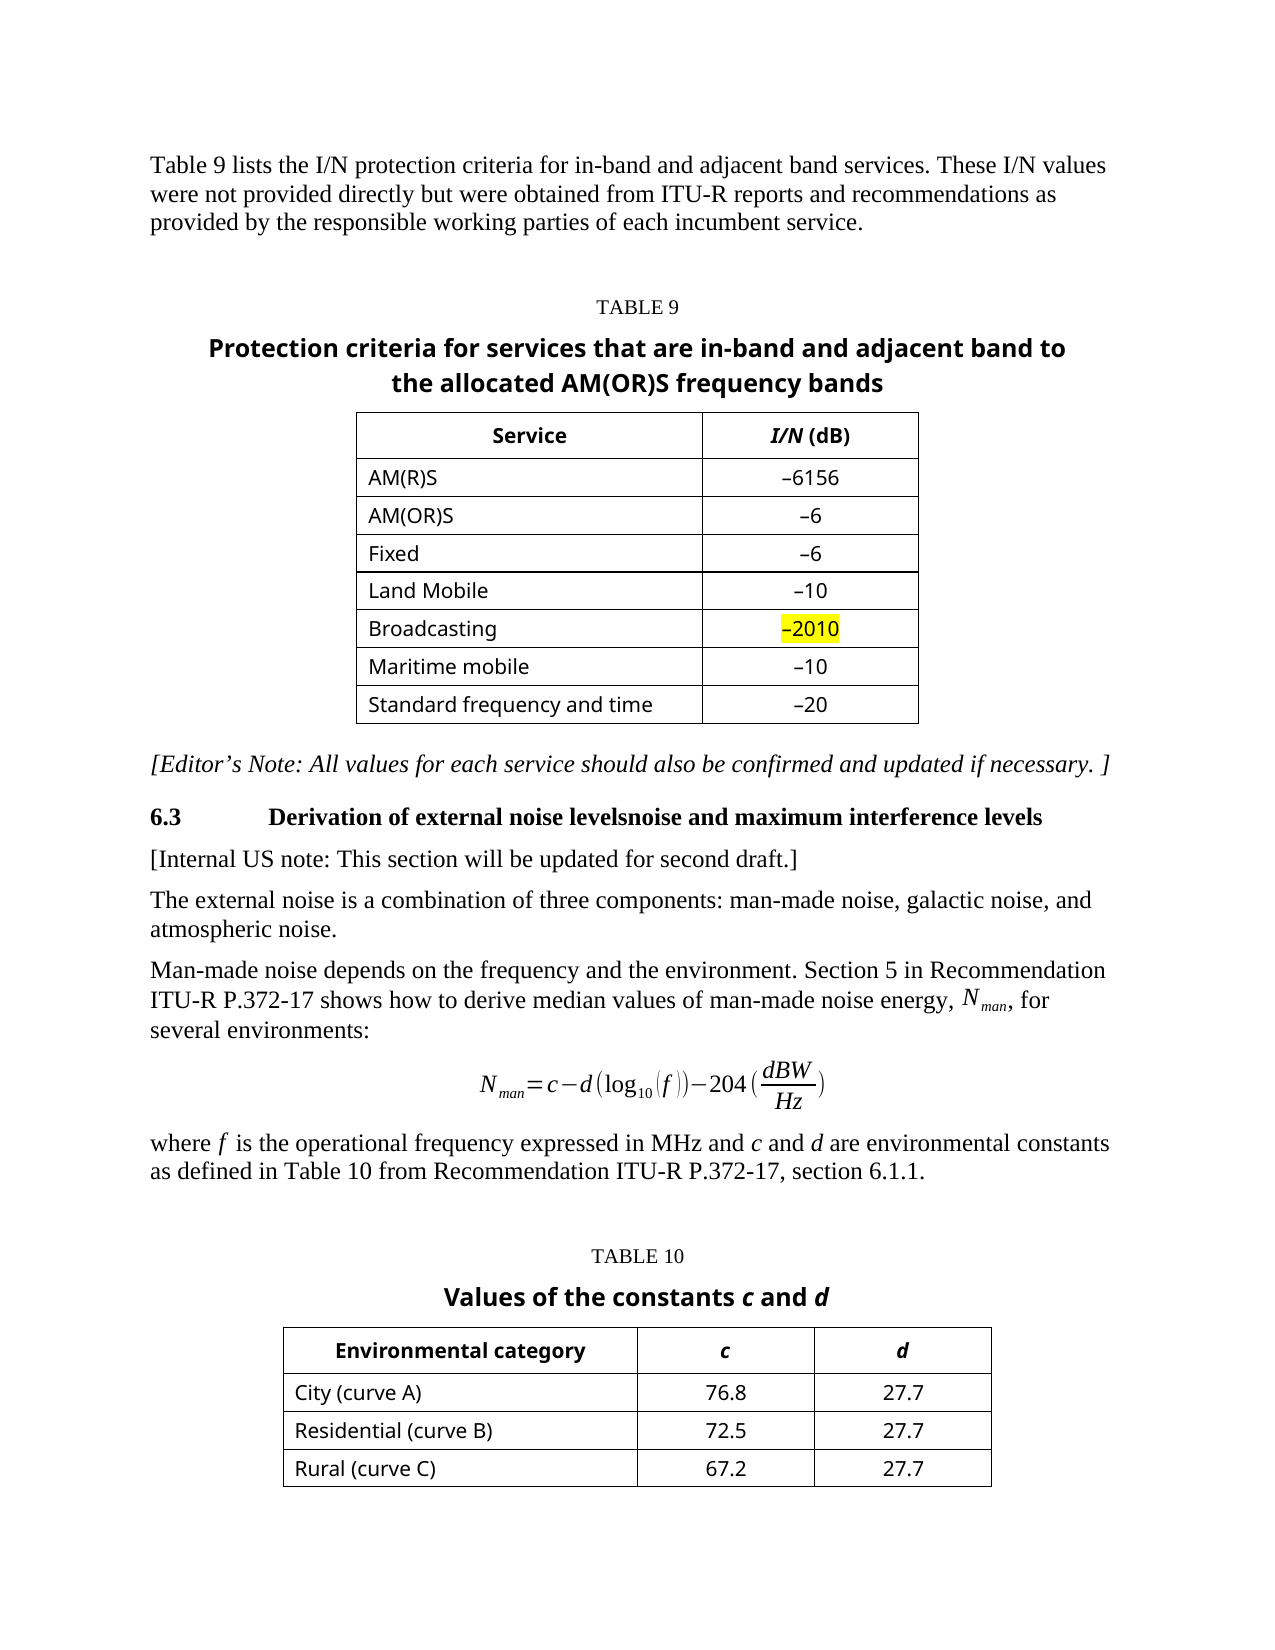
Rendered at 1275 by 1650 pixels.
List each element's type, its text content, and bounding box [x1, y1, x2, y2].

text [Editor’s Note: All values for each service should also be confirmed and updated if necessary. ] [150, 749, 1125, 777]
table_cell Maritime mobile [357, 648, 702, 685]
table_cell Fixed [357, 535, 702, 571]
table_header d [815, 1328, 991, 1373]
table_cell –6 [703, 535, 918, 571]
table_cell 67.2 [638, 1450, 814, 1486]
table_cell – [703, 610, 918, 647]
table_cell Residential (curve B) [284, 1412, 637, 1448]
text The external noise is a combination of three components: man-made noise, galactic noise, and atmospheric noise. [150, 885, 1125, 942]
table_cell Broadcasting [357, 610, 702, 647]
table_cell 27.7 [815, 1412, 991, 1448]
table_cell Standard frequency and time [357, 686, 702, 723]
table_cell Rural (curve C) [284, 1450, 637, 1486]
table_cell –10 [703, 573, 918, 609]
table_cell 72.5 [638, 1412, 814, 1448]
table_cell –20 [703, 686, 918, 723]
table_cell –6 [703, 497, 918, 533]
table_cell – [703, 459, 918, 496]
text Table 9 lists the I/N protection criteria for in-band and adjacent band services. These I/N values were obtained from ITU-R reports and recommendations as provided by the responsible working parties of each incumbent service. [150, 150, 1125, 236]
text Values of the constants c and d [150, 1280, 1125, 1314]
text Protection criteria for services that are in-band and adjacent band to the allocated AM(OR)S frequency bands [150, 331, 1125, 399]
text where is the operational frequency expressed in MHz and c and d are environmental constants as defined in Table 10 from Recommendation ITU-R P.372-17, section 6.1.1. [150, 1128, 1125, 1185]
text TABLE 10 [150, 1243, 1125, 1268]
table_cell AM(R)S [357, 459, 702, 496]
text Man-made noise depends on the frequency and the environment. Section 5 in Recommendation ITU-R P.372-17 shows how to derive median values of man-made noise energy, , for several environments: [150, 955, 1125, 1044]
table_header c [638, 1328, 814, 1373]
table_header Service [357, 413, 702, 458]
table_cell 27.7 [815, 1450, 991, 1486]
table_cell AM(OR)S [357, 497, 702, 533]
table_header I/N (dB) [703, 413, 918, 458]
table_cell 27.7 [815, 1374, 991, 1411]
table_cell –10 [703, 648, 918, 685]
table_cell Land Mobile [357, 573, 702, 609]
text 6.3 Derivation of [150, 802, 1125, 831]
text TABLE 9 [150, 294, 1125, 319]
table_header Environmental category [284, 1328, 637, 1373]
table_cell 76.8 [638, 1374, 814, 1411]
table_cell City (curve A) [284, 1374, 637, 1411]
